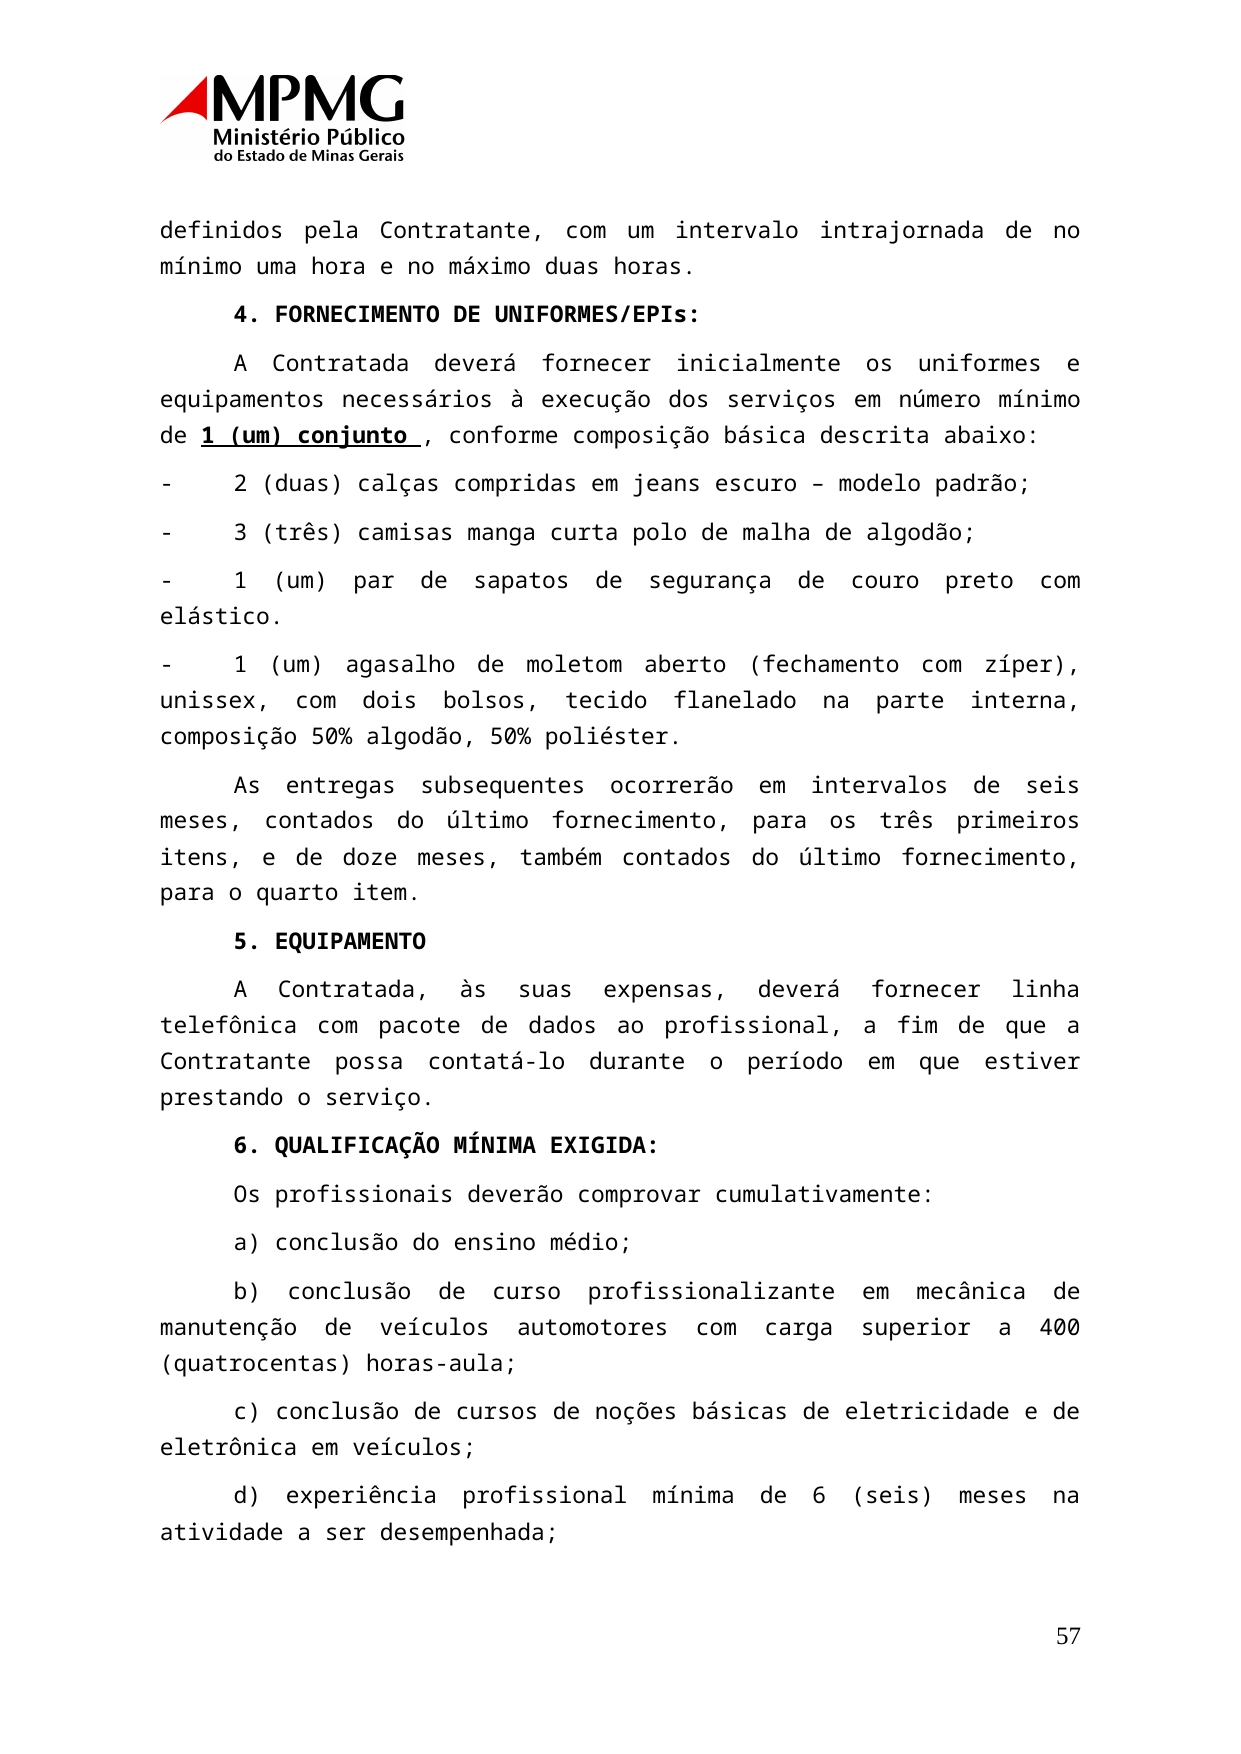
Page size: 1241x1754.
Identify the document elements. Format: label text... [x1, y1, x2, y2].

text 6. QUALIFICAÇÃO MÍNIMA EXIGIDA: [159, 1129, 1081, 1161]
text As entregas subsequentes ocorrerão em intervalos de seis meses, contados do último fornecimento, para os três primeiros itens, e de doze meses, também contados do último fornecimento, para o quarto item. [159, 768, 1081, 908]
text Os profissionais deverão comprovar cumulativamente: [159, 1178, 1081, 1209]
text 5. EQUIPAMENTO [159, 925, 1081, 956]
text d) experiência profissional mínima de 6 (seis) meses na atividade a ser desempenhada; [159, 1479, 1081, 1547]
text b) conclusão de curso profissionalizante em mecânica de manutenção de veículos automotores com carga superior a 400 (quatrocentas) horas-aula; [159, 1275, 1081, 1378]
text - 1 (um) agasalho de moletom aberto (fechamento com zíper), unissex, com dois bolsos, tecido flanelado na parte interna, composição 50% algodão, 50% poliéster. [159, 648, 1081, 751]
text - 2 (duas) calças compridas em jeans escuro – modelo padrão; [159, 467, 1081, 498]
text - 3 (três) camisas manga curta polo de malha de algodão; [159, 515, 1081, 547]
picture [159, 75, 405, 161]
text A Contratada, às suas expensas, deverá fornecer linha telefônica com pacote de dados ao profissional, a fim de que a Contratante possa contatá-lo durante o período em que estiver prestando o serviço. [159, 973, 1081, 1112]
text A Contratada deverá fornecer inicialmente os uniformes e equipamentos necessários à execução dos serviços em número mínimo de 1 (um) conjunto , conforme composição básica descrita abaixo: [159, 347, 1081, 450]
text 4. FORNECIMENTO DE UNIFORMES/EPIs: [159, 298, 1081, 329]
text a) conclusão do ensino médio; [159, 1226, 1081, 1258]
text - 1 (um) par de sapatos de segurança de couro preto com elástico. [159, 564, 1081, 631]
text c) conclusão de cursos de noções básicas de eletricidade e de eletrônica em veículos; [159, 1395, 1081, 1462]
